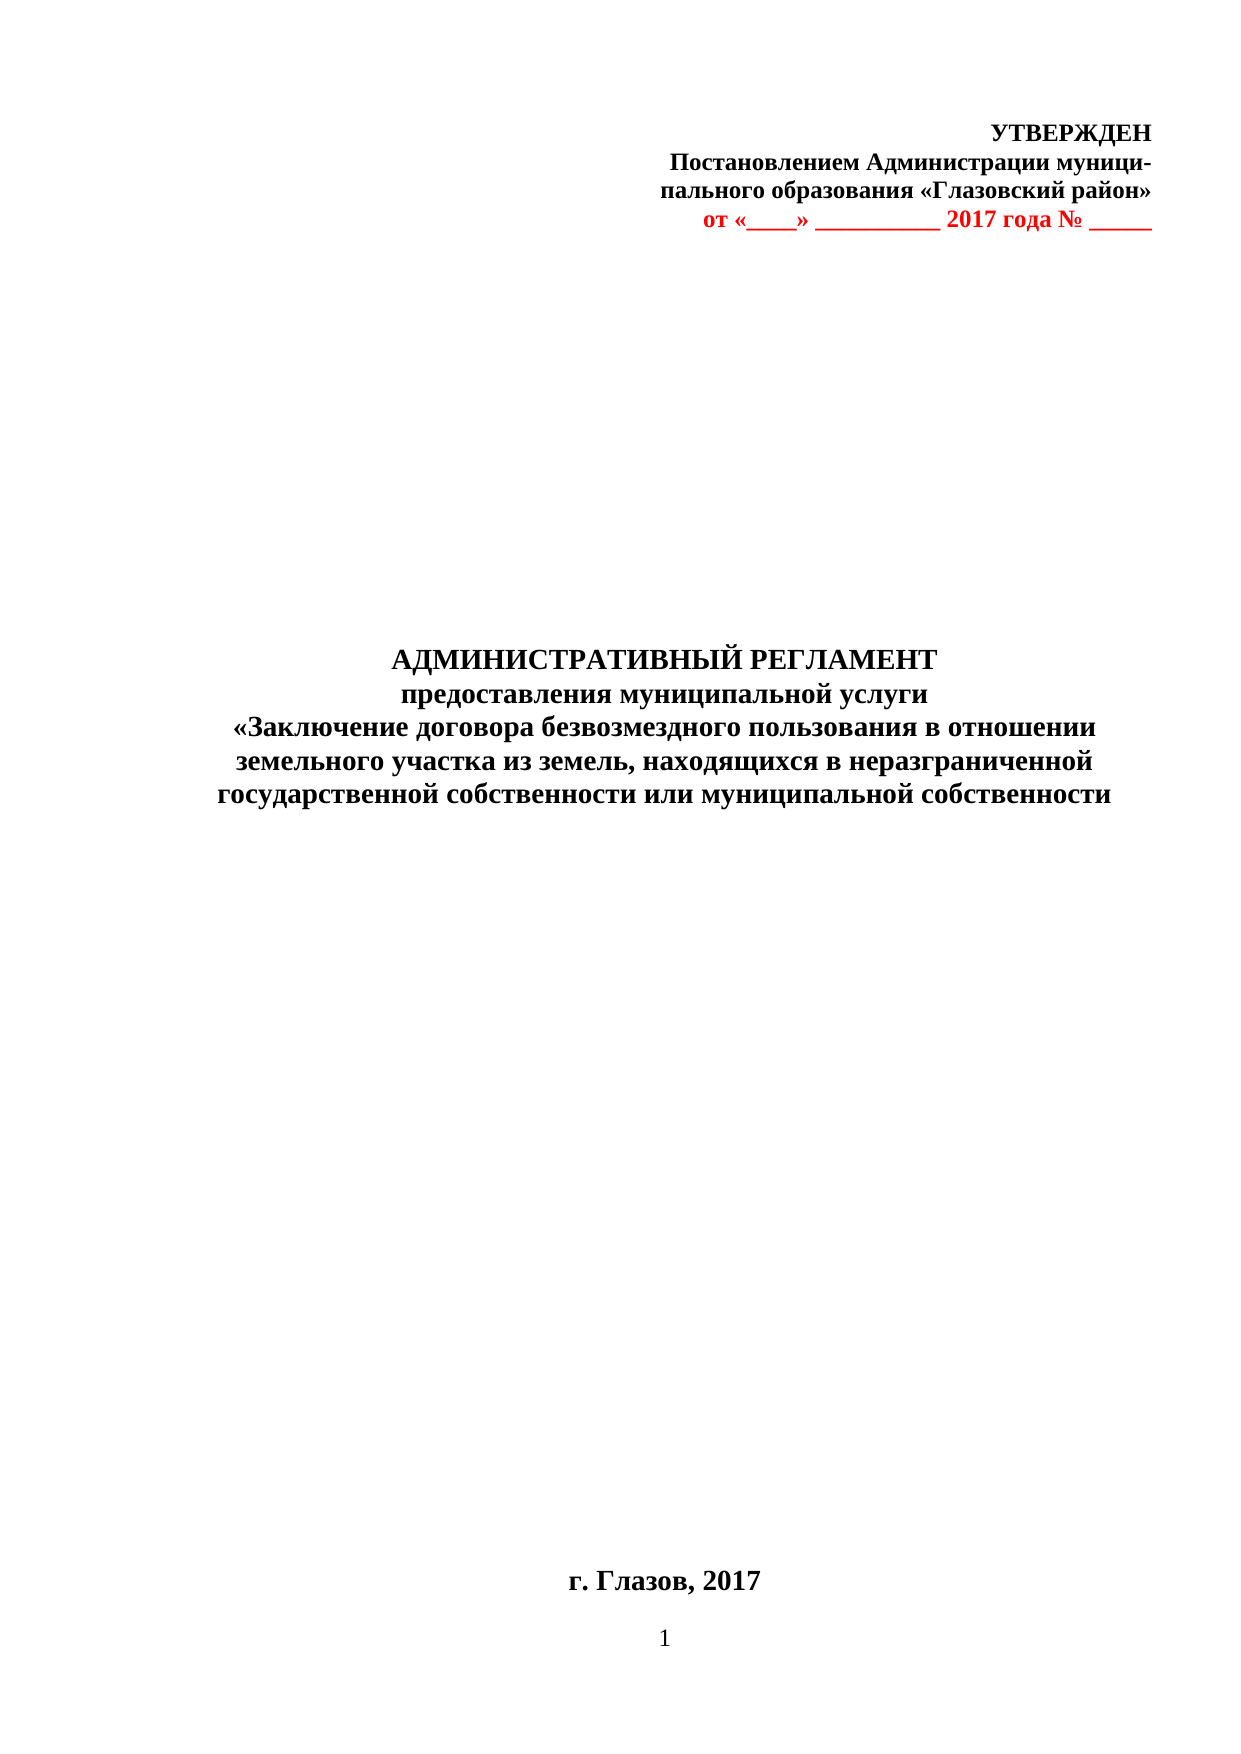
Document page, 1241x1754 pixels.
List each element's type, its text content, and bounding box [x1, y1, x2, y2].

text УТВЕРЖДЕН [177, 118, 1152, 147]
text от «____» __________ 2017 года № _____ [127, 204, 1152, 233]
text «Заключение договора безвозмездного пользования в отношении земельного участка из земель, находящихся в неразграниченной государственной собственности или муниципальной собственности» [177, 709, 1152, 810]
text пального образования «Глазовский район» [177, 176, 1152, 204]
text г. Глазов, 2017 [177, 1563, 1152, 1597]
text Постановлением Администрации муници- [174, 147, 1152, 176]
text предоставления муниципальной услуги [177, 676, 1152, 709]
text АДМИНИСТРАТИВНЫЙ РЕГЛАМЕНТ [177, 642, 1152, 676]
